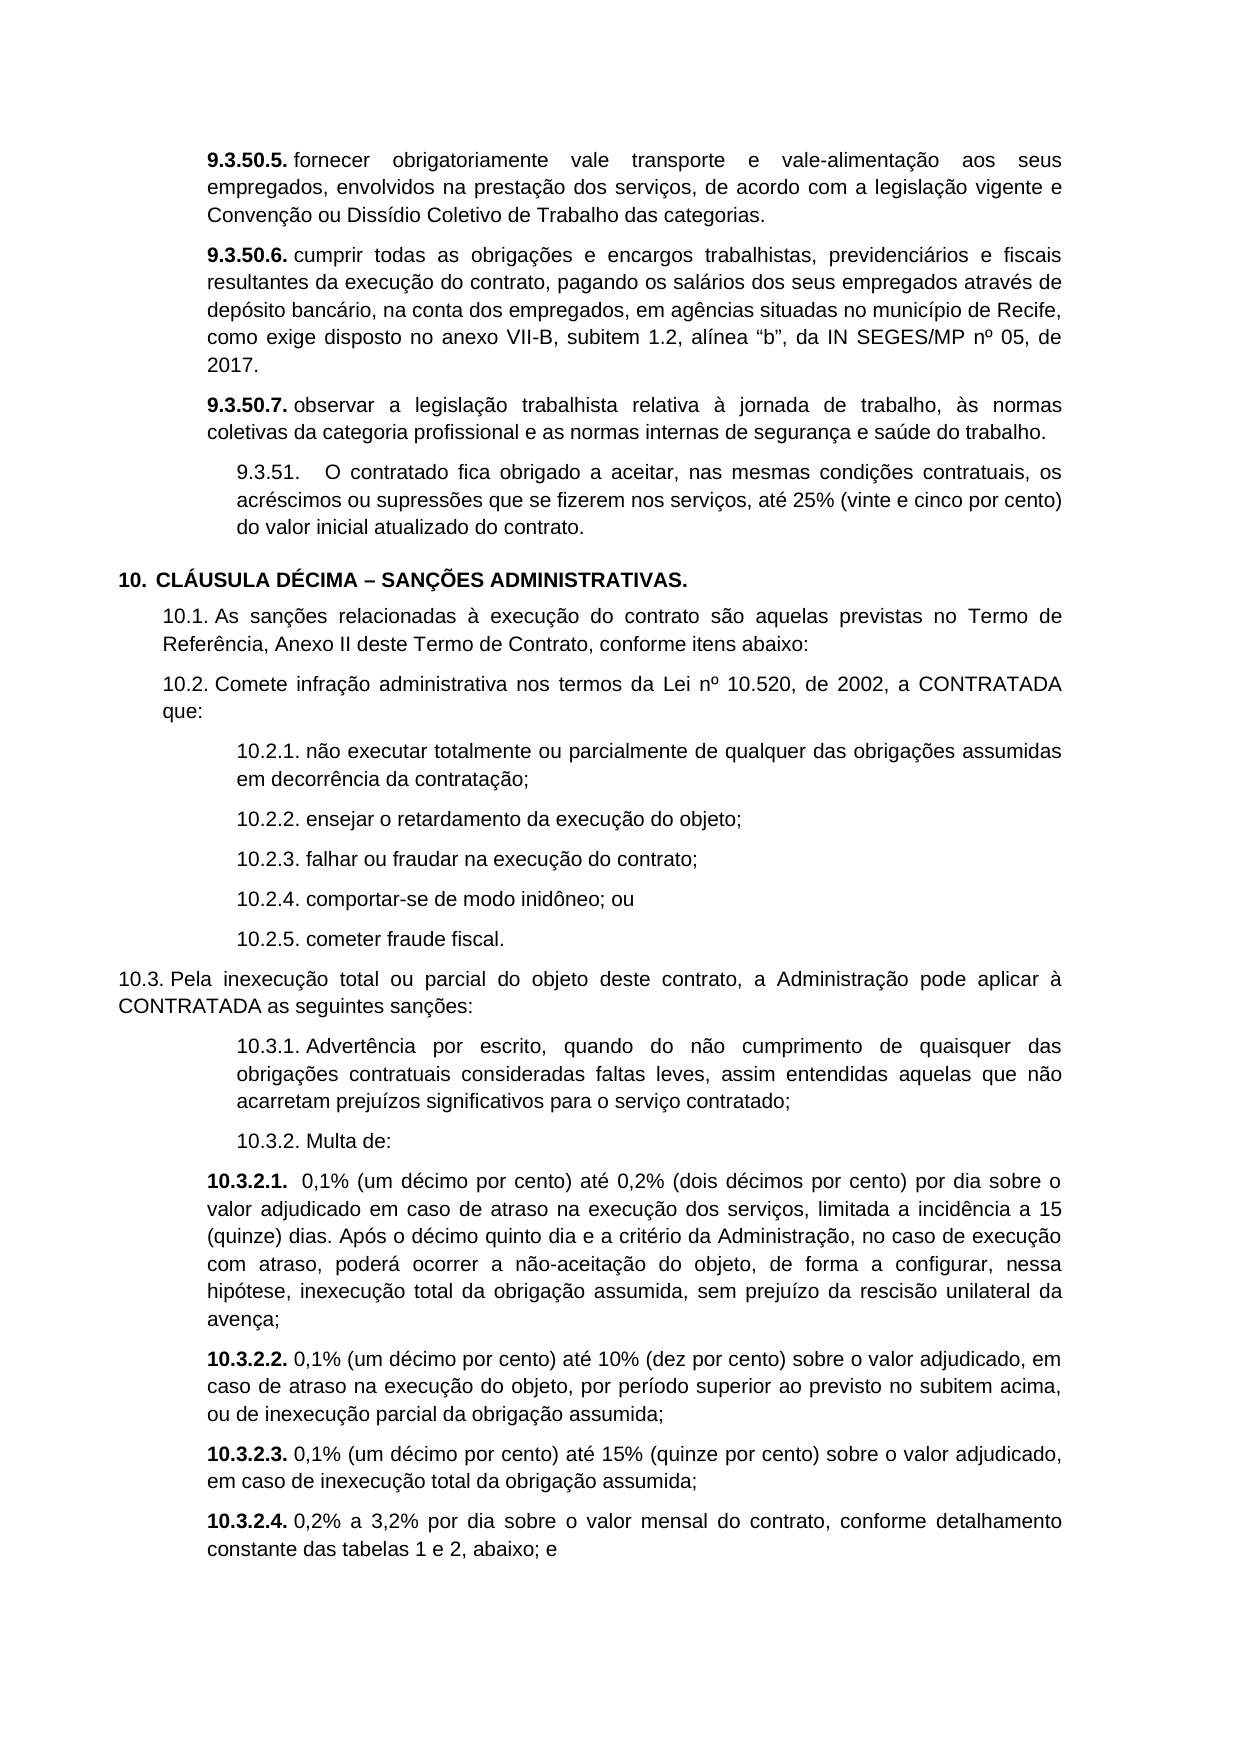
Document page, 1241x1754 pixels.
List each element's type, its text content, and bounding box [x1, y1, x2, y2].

list fornecer obrigatoriamente vale transporte e vale-alimentação aos seus empregados, envolvidos na prestação dos serviços, de acordo com a legislação vigente e Convenção ou Dissídio Coletivo de Trabalho das categorias. [207, 148, 1063, 227]
list cometer fraude fiscal. [236, 927, 1063, 951]
list 0,2% a 3,2% por dia sobre o valor mensal do contrato, conforme detalhamento constante das tabelas 1 e 2, abaixo; e [207, 1509, 1063, 1561]
list 0,1% (um décimo por cento) até 15% (quinze por cento) sobre o valor adjudicado, em caso de inexecução total da obrigação assumida; [207, 1442, 1063, 1493]
list Pela inexecução total ou parcial do objeto deste contrato, a Administração pode aplicar à CONTRATADA as seguintes sanções: [118, 967, 1063, 1018]
list comportar-se de modo inidôneo; ou [236, 887, 1063, 911]
list Comete infração administrativa nos termos da Lei nº 10.520, de 2002, a CONTRATADA que: [162, 672, 1063, 723]
list Advertência por escrito, quando do não cumprimento de quaisquer das obrigações contratuais consideradas faltas leves, assim entendidas aquelas que não acarretam prejuízos significativos para o serviço contratado; [236, 1034, 1063, 1113]
list falhar ou fraudar na execução do contrato; [236, 847, 1063, 871]
list não executar totalmente ou parcialmente de qualquer das obrigações assumidas em decorrência da contratação; [236, 739, 1063, 791]
list ensejar o retardamento da execução do objeto; [236, 807, 1063, 831]
list 0,1% (um décimo por cento) até 0,2% (dois décimos por cento) por dia sobre o valor adjudicado em caso de atraso na execução dos serviços, limitada a incidência a 15 (quinze) dias. Após o décimo quinto dia e a critério da Administração, no caso de execução com atraso, poderá ocorrer a não-aceitação do objeto, de forma a configurar, nessa hipótese, inexecução total da obrigação assumida, sem prejuízo da rescisão unilateral da avença; [207, 1169, 1063, 1331]
list As sanções relacionadas à execução do contrato são aquelas previstas no Termo de Referência, Anexo II deste Termo de Contrato, conforme itens abaixo: [162, 604, 1063, 656]
list 0,1% (um décimo por cento) até 10% (dez por cento) sobre o valor adjudicado, em caso de atraso na execução do objeto, por período superior ao previsto no subitem acima, ou de inexecução parcial da obrigação assumida; [207, 1347, 1063, 1426]
text CLÁUSULA DÉCIMA – SANÇÕES ADMINISTRATIVAS. [118, 568, 1063, 592]
list O contratado fica obrigado a aceitar, nas mesmas condições contratuais, os acréscimos ou supressões que se fizerem nos serviços, até 25% (vinte e cinco por cento) do valor inicial atualizado do contrato. [236, 460, 1063, 539]
list observar a legislação trabalhista relativa à jornada de trabalho, às normas coletivas da categoria profissional e as normas internas de segurança e saúde do trabalho. [207, 393, 1063, 444]
list cumprir todas as obrigações e encargos trabalhistas, previdenciários e fiscais resultantes da execução do contrato, pagando os salários dos seus empregados através de depósito bancário, na conta dos empregados, em agências situadas no município de Recife, como exige disposto no anexo VII-B, subitem 1.2, alínea “b”, da IN SEGES/MP nº 05, de 2017. [207, 243, 1063, 377]
list Multa de: [236, 1129, 1063, 1153]
